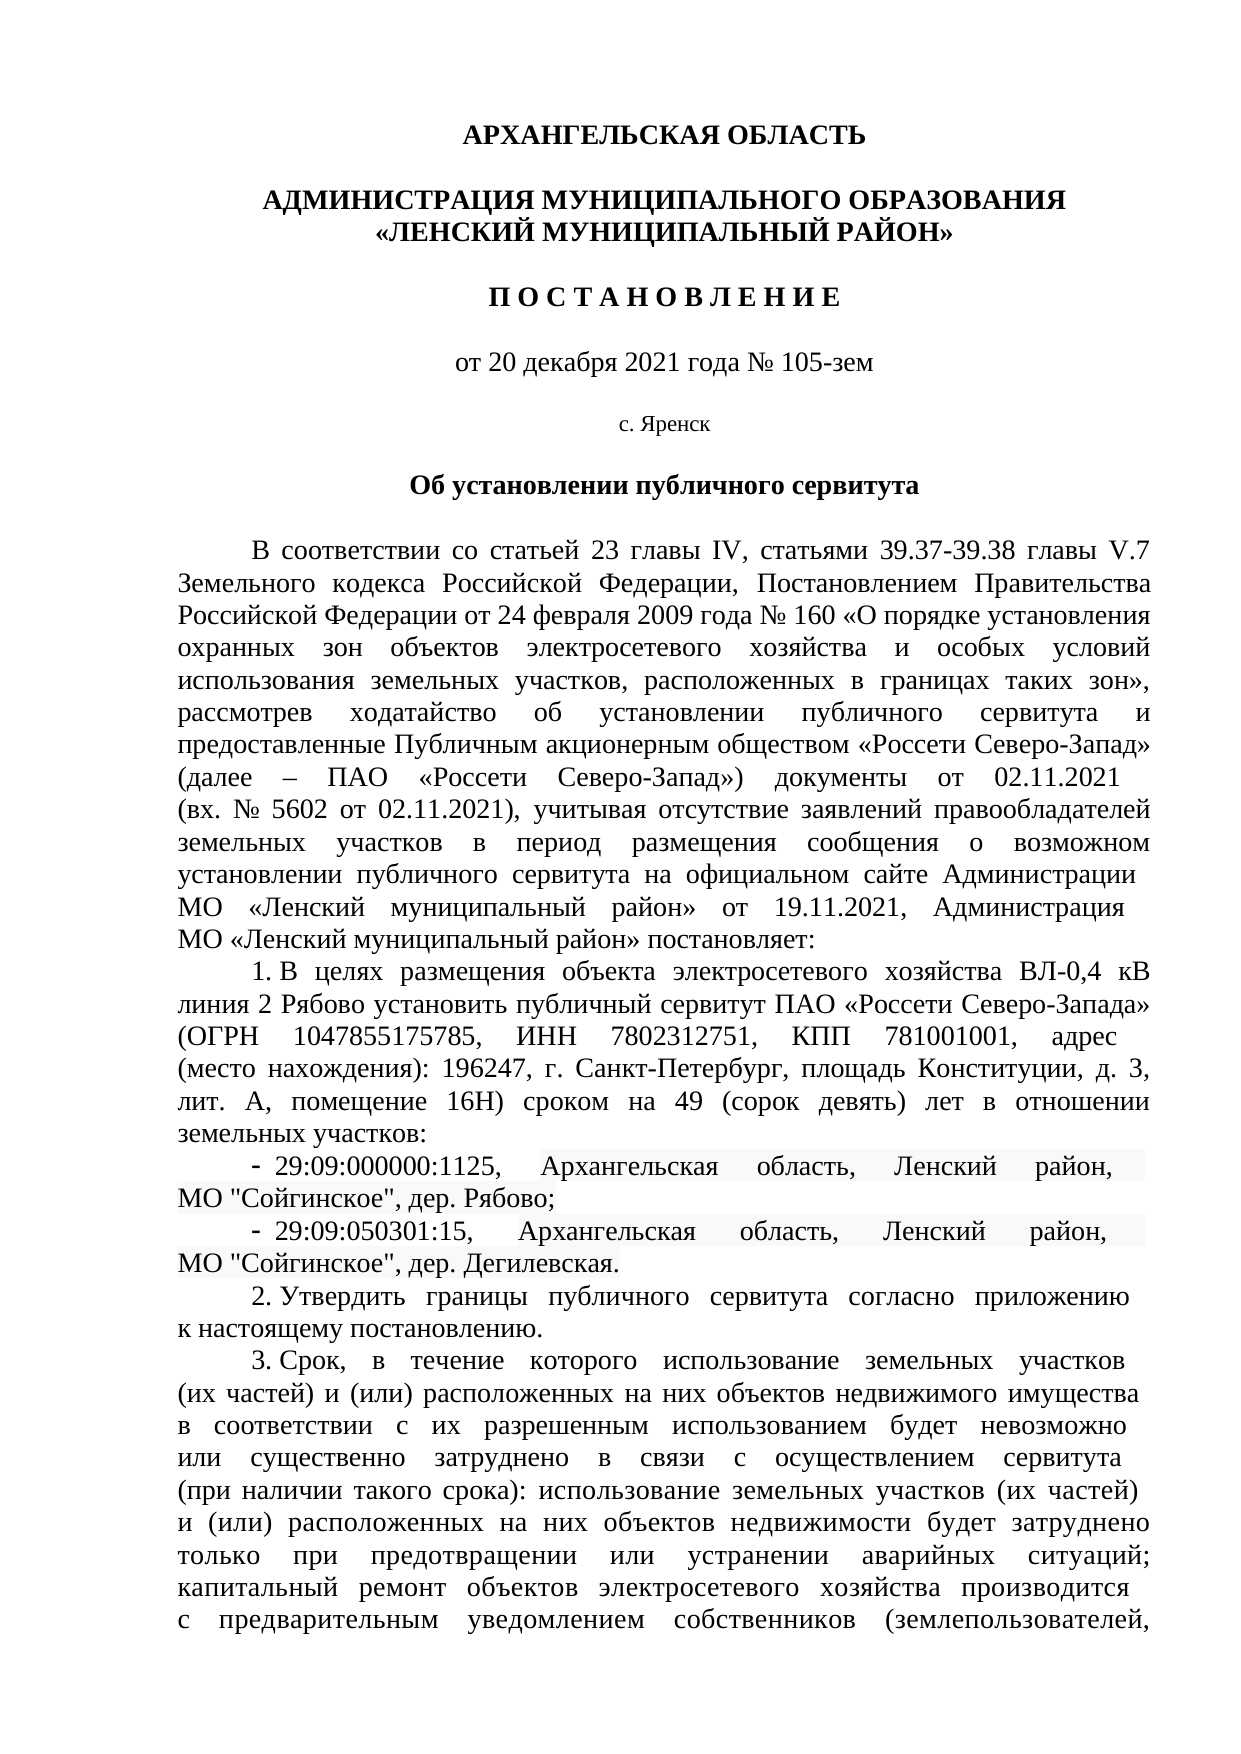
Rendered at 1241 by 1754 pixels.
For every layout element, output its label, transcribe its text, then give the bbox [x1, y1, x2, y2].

title с. Яренск [177, 410, 1152, 436]
list 29:09:000000:1125, Архангельская область, Ленский район, МО "Сойгинское", дер. Рябово; [177, 1149, 540, 1181]
title от 20 декабря 2021 года № 105-зем [177, 345, 1152, 377]
list 29:09:050301:15, Архангельская область, Ленский район, МО "Сойгинское", дер. Дегилевская. [177, 1214, 518, 1246]
list 29:09:000000:1125, Архангельская область, Ленский район, МО "Сойгинское", дер. Рябово; [556, 1149, 1152, 1214]
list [177, 1343, 1152, 1635]
title АДМИНИСТРАЦИЯ МУНИЦИПАЛЬНОГО ОБРАЗОВАНИЯ [177, 183, 1152, 215]
list 29:09:050301:15, Архангельская область, Ленский район, МО "Сойгинское", дер. Дегилевская. [620, 1214, 1152, 1278]
text АРХАНГЕЛЬСКАЯ ОБЛАСТЬ [177, 118, 1152, 151]
list В целях размещения объекта электросетевого хозяйства ВЛ-0,4 кВ линия 2 Рябово установить публичный сервитут ПАО «Россети Северо-Запада» (ОГРН 1047855175785, ИНН 7802312751, КПП 781001001, адрес (место нахождения): 196247, г. Санкт-Петербург, площадь Конституции, д. 3, лит. А, помещение 16Н) сроком на 49 (сорок девять) лет в отношении земельных участков: [177, 954, 1152, 1149]
text Об установлении публичного сервитута [177, 468, 1152, 501]
list Утвердить границы публичного сервитута согласно приложению к настоящему постановлению. [177, 1278, 1152, 1343]
title «ЛЕНСКИЙ МУНИЦИПАЛЬНЫЙ РАЙОН» [177, 215, 1152, 248]
title П О С Т А Н О В Л Е Н И Е [177, 280, 1152, 312]
text В соответствии со статьей 23 главы IV, статьями 39.37-39.38 главы V.7 Земельного кодекса Российской Федерации, Постановлением Правительства Российской Федерации от 24 февраля 2009 года № 160 «О порядке установления охранных зон объектов электросетевого хозяйства и особых условий использования земельных участков, расположенных в границах таких зон», рассмотрев ходатайство об установлении публичного сервитута и предоставленные Публичным акционерным обществом «Россети Северо-Запад» (далее – ПАО «Россети Северо-Запад») документы от 02.11.2021 (вх. № 5602 от 02.11.2021), учитывая отсутствие заявлений правообладателей земельных участков в период размещения сообщения о возможном установлении публичного сервитута на официальном сайте Администрации МО «Ленский муниципальный район» от 19.11.2021, Администрация МО «Ленский муниципальный район» постановляет: [177, 533, 1152, 954]
